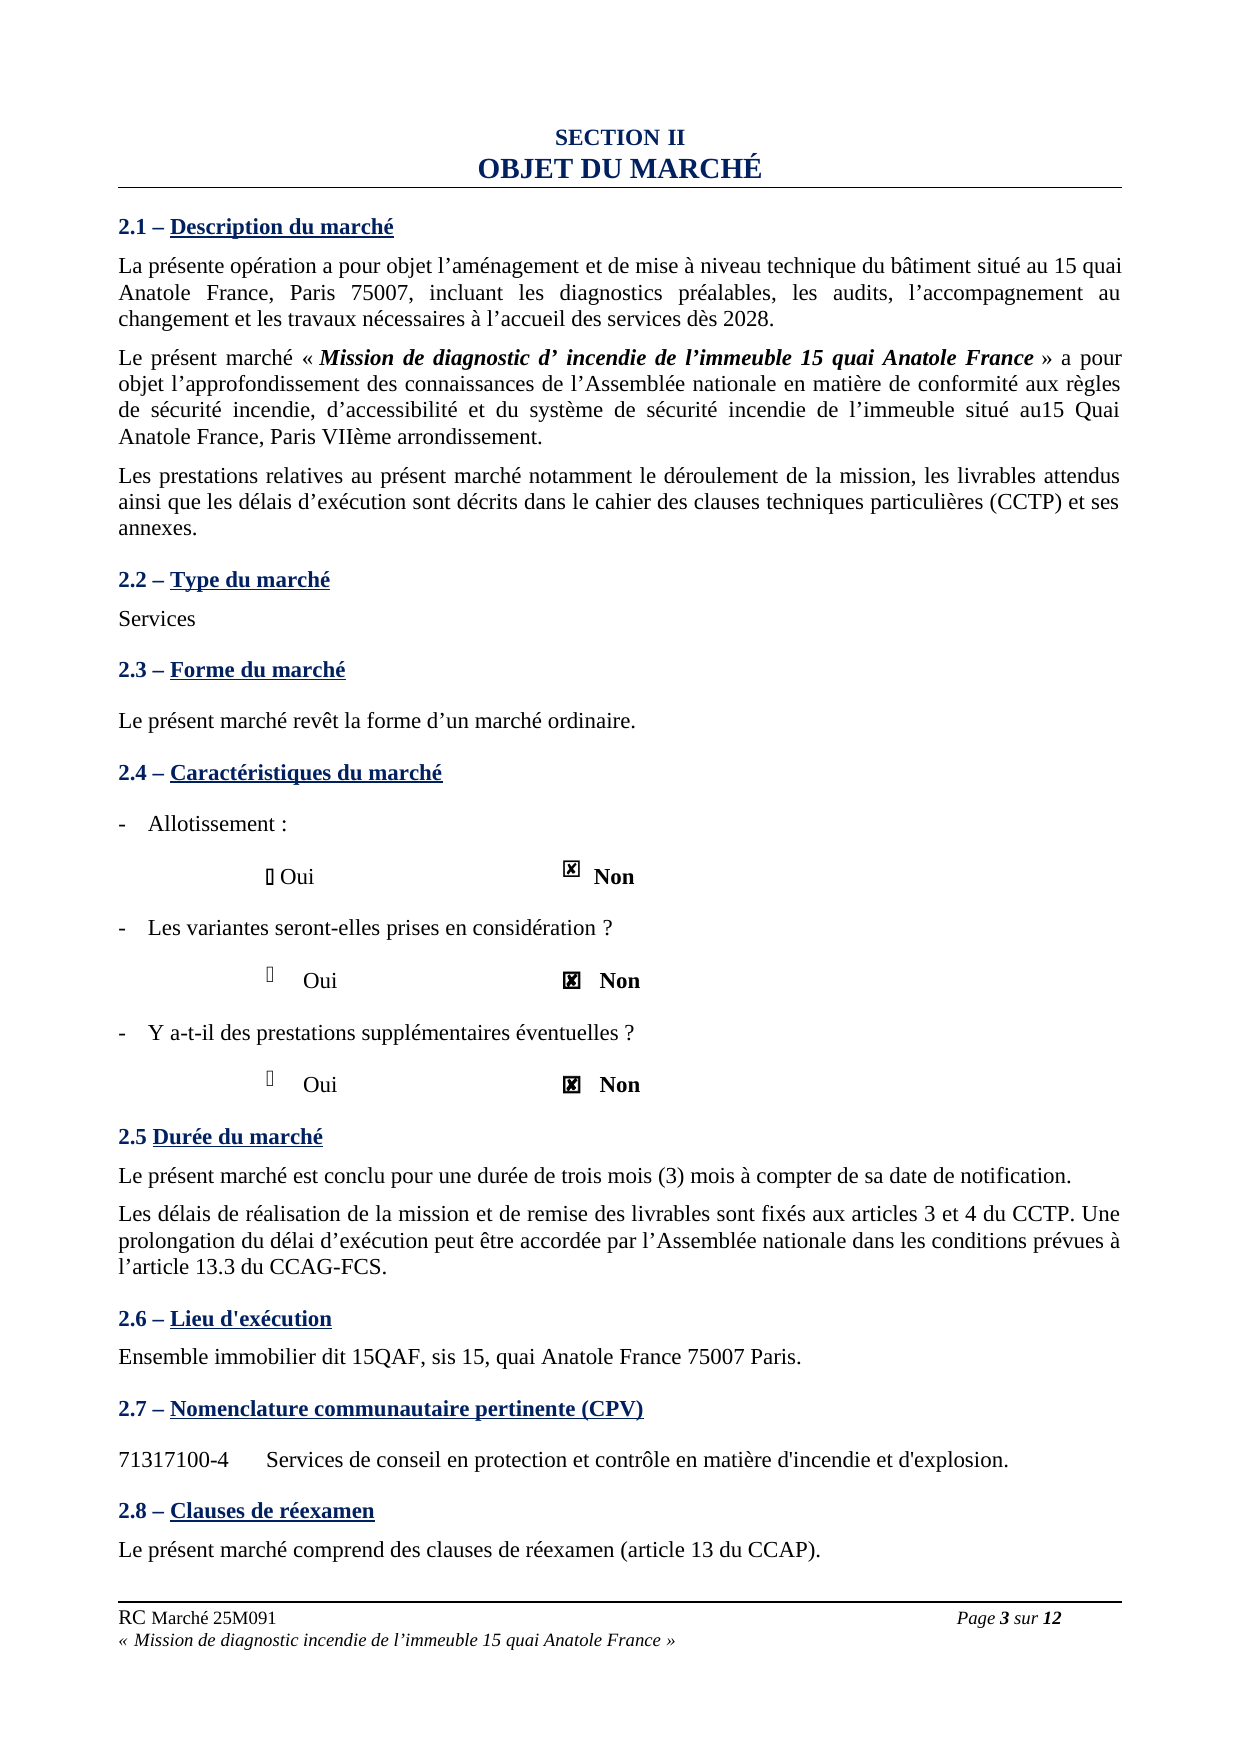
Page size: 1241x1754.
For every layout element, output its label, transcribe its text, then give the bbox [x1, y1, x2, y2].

text Oui Non [118, 1071, 1122, 1098]
text Le présent marché comprend des clauses de réexamen (article 13 du CCAP). [118, 1536, 1122, 1563]
text Oui Non [118, 863, 1122, 889]
text Les prestations relatives au présent marché notamment le déroulement de la mission, les livrables attendus ainsi que les délais d’exécution sont décrits dans le cahier des clauses techniques particulières (CCTP) et ses annexes. [118, 462, 1122, 541]
text 2.6 – Lieu d'exécution [118, 1304, 1122, 1331]
text La présente opération a pour objet l’aménagement et de mise à niveau technique du bâtiment situé au 15 quai Anatole France, Paris 75007, incluant les diagnostics préalables, les audits, l’accompagnement au changement et les travaux nécessaires à l’accueil des services dès 2028. [118, 252, 1122, 331]
text Ensemble immobilier dit 15QAF, sis 15, quai Anatole France 75007 Paris. [118, 1343, 1122, 1370]
subtitle Objet Du marchÉ [118, 152, 1122, 187]
text Le présent marché revêt la forme d’un marché ordinaire. [118, 707, 1122, 734]
subtitle Y a-t-il des prestations supplémentaires éventuelles ? [118, 1018, 1122, 1045]
text Le présent marché est conclu pour une durée de trois mois (3) mois à compter de sa date de notification. [118, 1162, 1122, 1188]
text Oui Non [118, 967, 1122, 993]
list 2.3 – Forme du marché [118, 656, 1122, 682]
text 71317100-4 Services de conseil en protection et contrôle en matière d'incendie et d'explosion. [118, 1446, 1122, 1472]
text Les délais de réalisation de la mission et de remise des livrables sont fixés aux articles 3 et 4 du CCTP. Une prolongation du délai d’exécution peut être accordée par l’Assemblée nationale dans les conditions prévues à l’article 13.3 du CCAG-FCS. [118, 1201, 1122, 1279]
list 2.2 – Type du marché [118, 566, 1122, 592]
text section ii [118, 118, 1122, 152]
text 2.5 Durée du marché [118, 1123, 1122, 1149]
text 2.4 – Caractéristiques du marché [118, 759, 1122, 785]
subtitle Les variantes seront-elles prises en considération ? [118, 914, 1122, 941]
text Services [88, 604, 1122, 631]
text 2.7 – Nomenclature communautaire pertinente (CPV) [118, 1395, 1122, 1421]
text 2.1 – Description du marché [118, 213, 1122, 240]
text Le présent marché « Mission de diagnostic d’ incendie de l’immeuble 15 quai Anatole France » a pour objet l’approfondissement des connaissances de l’Assemblée nationale en matière de conformité aux règles de sécurité incendie, d’accessibilité et du système de sécurité incendie de l’immeuble situé au15 Quai Anatole France, Paris VIIème arrondissement. [118, 344, 1122, 449]
subtitle Allotissement : [118, 810, 1122, 836]
text 2.8 – Clauses de réexamen [118, 1497, 1122, 1524]
